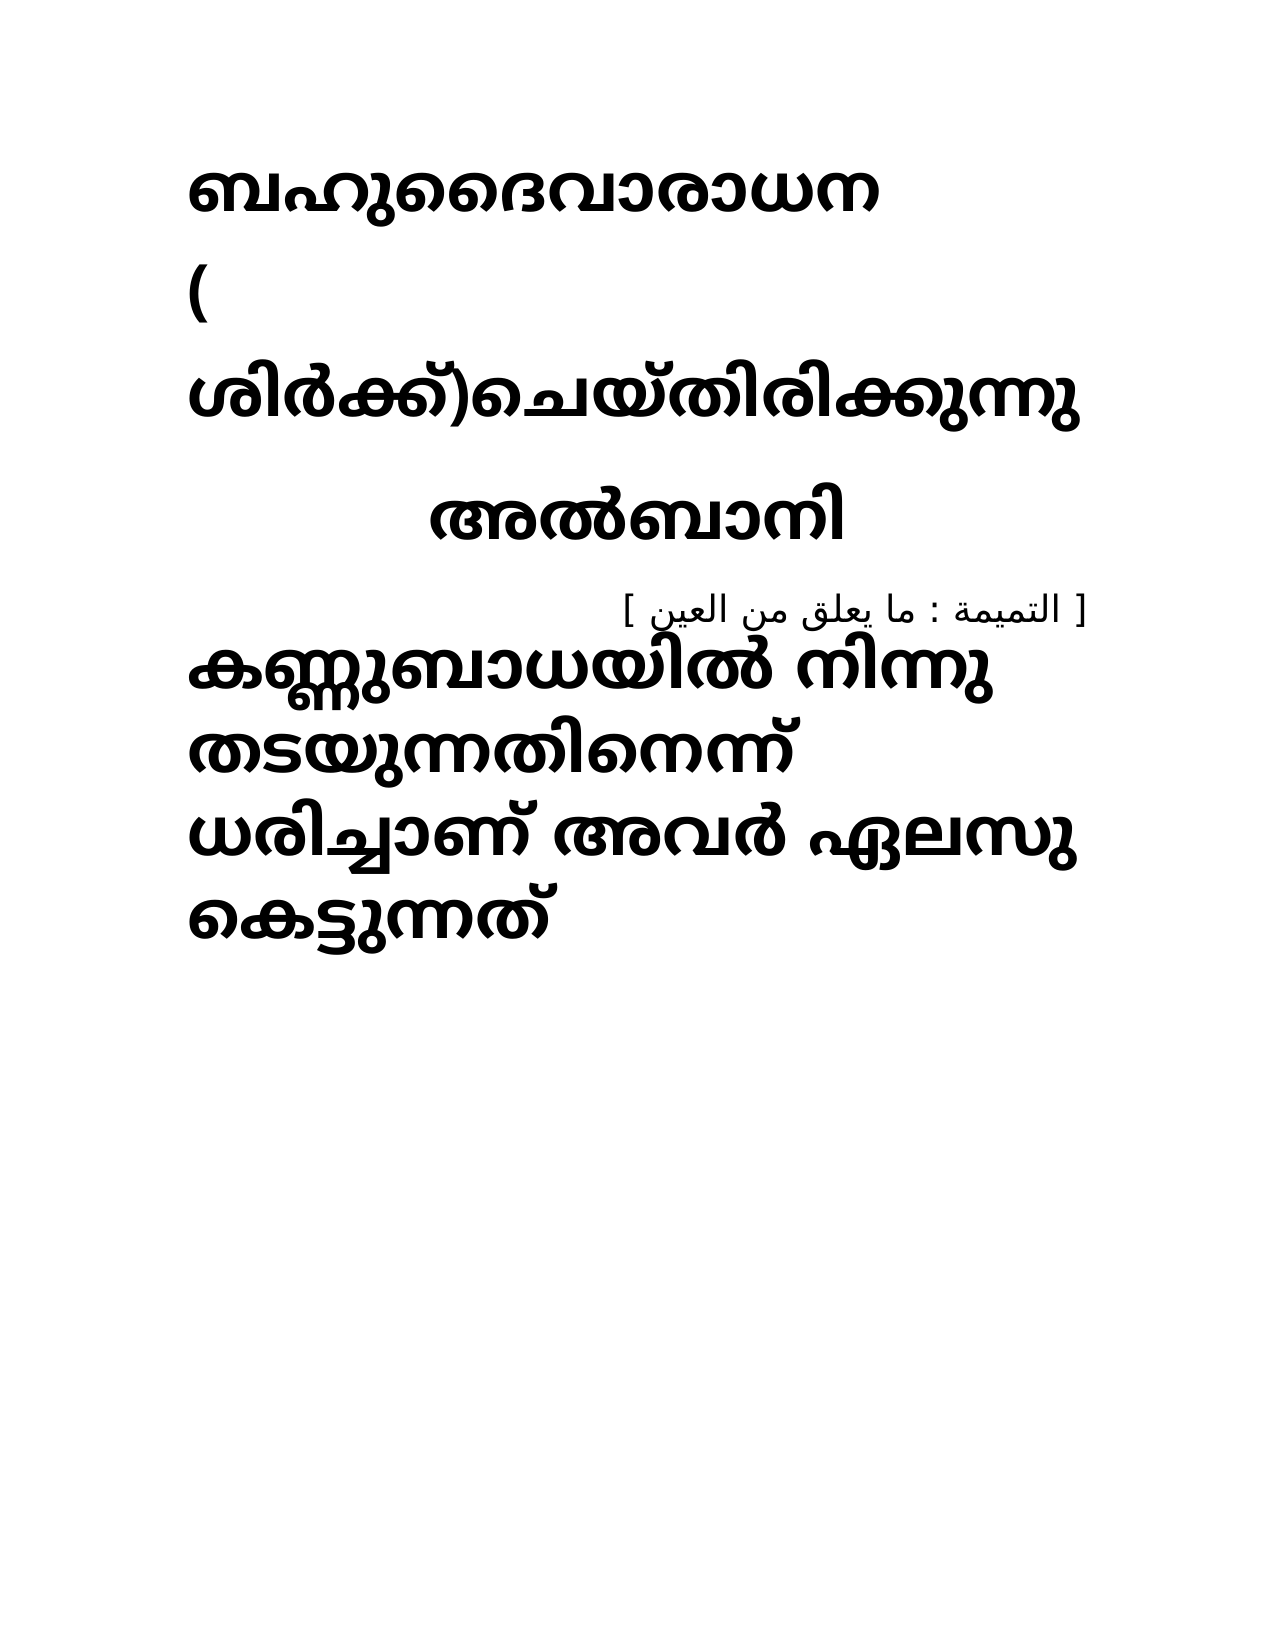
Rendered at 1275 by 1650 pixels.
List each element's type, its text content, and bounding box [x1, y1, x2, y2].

text [ التميمة : ما يعلق من العين ] [187, 588, 1087, 631]
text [187, 150, 1087, 442]
text അൽബാനി [187, 478, 1087, 555]
text കണ്ണുബാധയിൽ നിന്നു തടയുന്നതിനെന്ന് ധരിച്ചാണ് അവർ ഏലസു കെട്ടുന്നത് [187, 631, 1087, 964]
